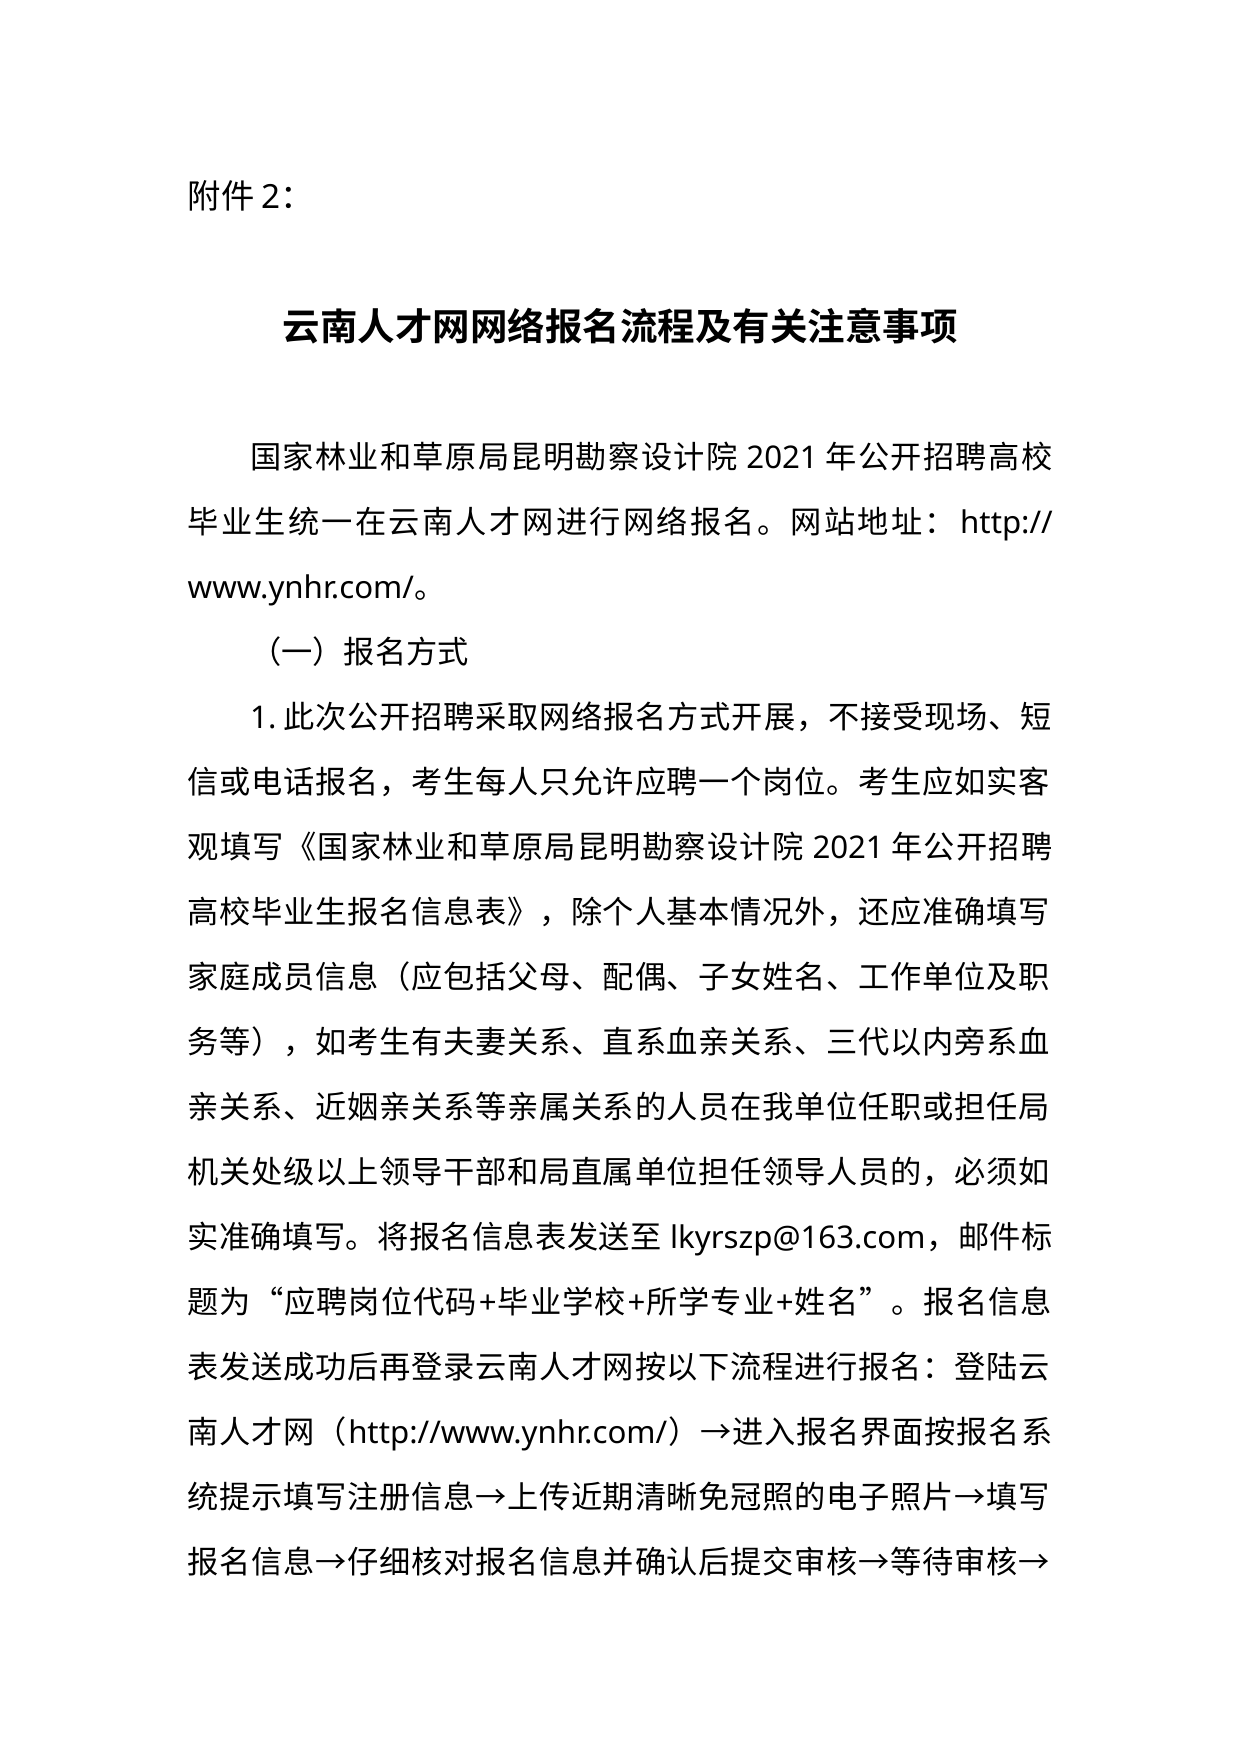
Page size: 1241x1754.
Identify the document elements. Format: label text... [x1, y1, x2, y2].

text 国家林业和草原局昆明勘察设计院2021年公开招聘高校毕业生统一在云南人才网进行网络报名。网站地址：http://www.ynhr.com/。 [187, 422, 1053, 617]
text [187, 682, 1053, 1592]
text 附件2： [187, 162, 1053, 227]
text 云南人才网网络报名流程及有关注意事项 [187, 292, 1053, 357]
text （一）报名方式 [187, 617, 1053, 682]
